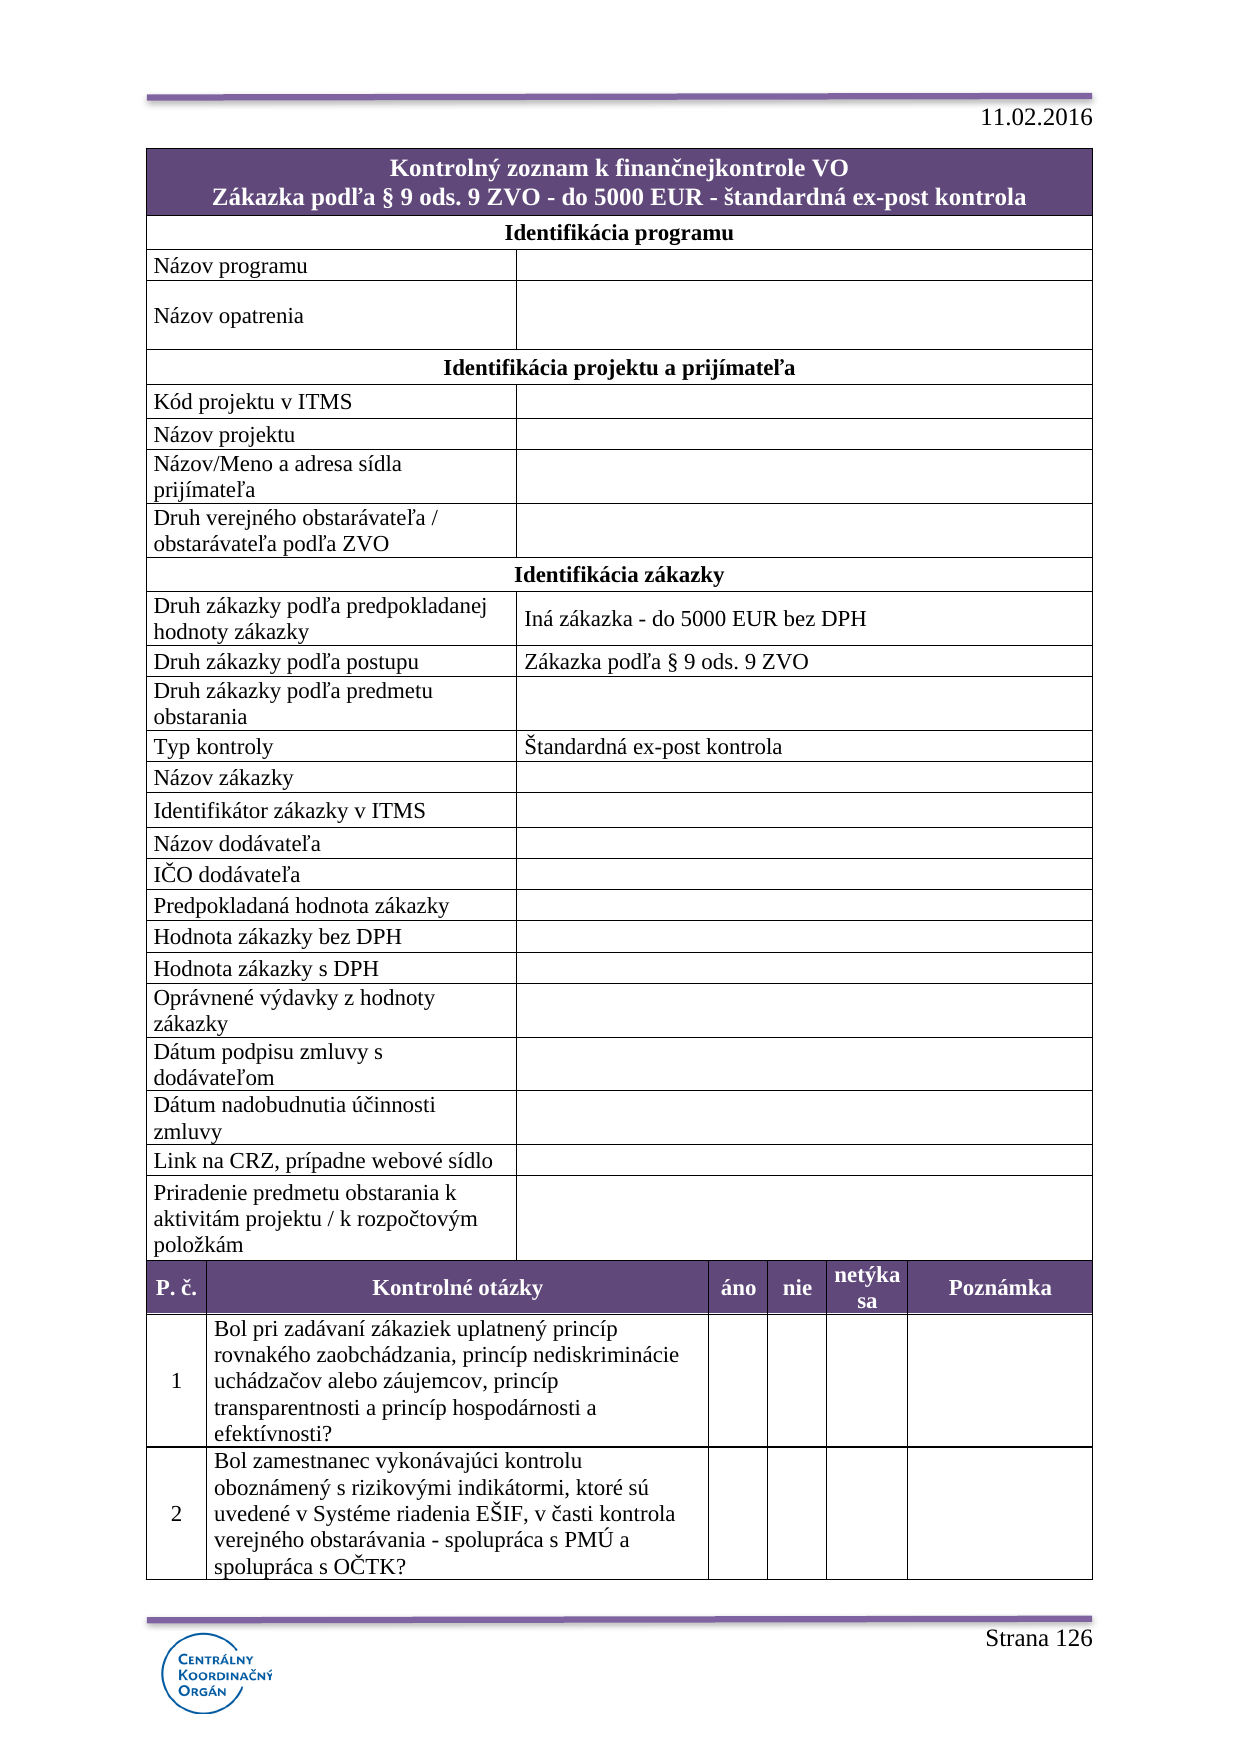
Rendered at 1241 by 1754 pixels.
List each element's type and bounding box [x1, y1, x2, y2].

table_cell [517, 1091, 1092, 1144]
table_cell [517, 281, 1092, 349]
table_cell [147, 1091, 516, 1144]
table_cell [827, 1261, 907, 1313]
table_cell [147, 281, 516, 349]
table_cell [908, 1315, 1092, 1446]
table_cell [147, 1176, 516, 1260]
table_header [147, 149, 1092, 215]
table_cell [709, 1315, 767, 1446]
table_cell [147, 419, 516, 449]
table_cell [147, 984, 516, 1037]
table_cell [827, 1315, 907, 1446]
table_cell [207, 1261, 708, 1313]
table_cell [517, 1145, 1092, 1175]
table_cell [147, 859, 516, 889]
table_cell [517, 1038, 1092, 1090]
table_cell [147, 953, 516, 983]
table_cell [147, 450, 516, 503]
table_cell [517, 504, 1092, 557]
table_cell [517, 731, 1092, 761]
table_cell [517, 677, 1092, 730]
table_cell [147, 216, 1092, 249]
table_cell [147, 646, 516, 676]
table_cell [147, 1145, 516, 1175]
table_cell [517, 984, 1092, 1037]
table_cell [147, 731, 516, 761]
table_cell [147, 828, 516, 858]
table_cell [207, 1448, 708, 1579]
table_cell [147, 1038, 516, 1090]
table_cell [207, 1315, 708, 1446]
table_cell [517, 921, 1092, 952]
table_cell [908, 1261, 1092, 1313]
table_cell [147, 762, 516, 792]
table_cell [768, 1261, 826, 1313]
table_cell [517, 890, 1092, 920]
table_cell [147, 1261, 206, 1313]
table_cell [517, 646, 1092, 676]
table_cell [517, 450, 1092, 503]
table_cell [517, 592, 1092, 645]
picture [159, 1631, 272, 1713]
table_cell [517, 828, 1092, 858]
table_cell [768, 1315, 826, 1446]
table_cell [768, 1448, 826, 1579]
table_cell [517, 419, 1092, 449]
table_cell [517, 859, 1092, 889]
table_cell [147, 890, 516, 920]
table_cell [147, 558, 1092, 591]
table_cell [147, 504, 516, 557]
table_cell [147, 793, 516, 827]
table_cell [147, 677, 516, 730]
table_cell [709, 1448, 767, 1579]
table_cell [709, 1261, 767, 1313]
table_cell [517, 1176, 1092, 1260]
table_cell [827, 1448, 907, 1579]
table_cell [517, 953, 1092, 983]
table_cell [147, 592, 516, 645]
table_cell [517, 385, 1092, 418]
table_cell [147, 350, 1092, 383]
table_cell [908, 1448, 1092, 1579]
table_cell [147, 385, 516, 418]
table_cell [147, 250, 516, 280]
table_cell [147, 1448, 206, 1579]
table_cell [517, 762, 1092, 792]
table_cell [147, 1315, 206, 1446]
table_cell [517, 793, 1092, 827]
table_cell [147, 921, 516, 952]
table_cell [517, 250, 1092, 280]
